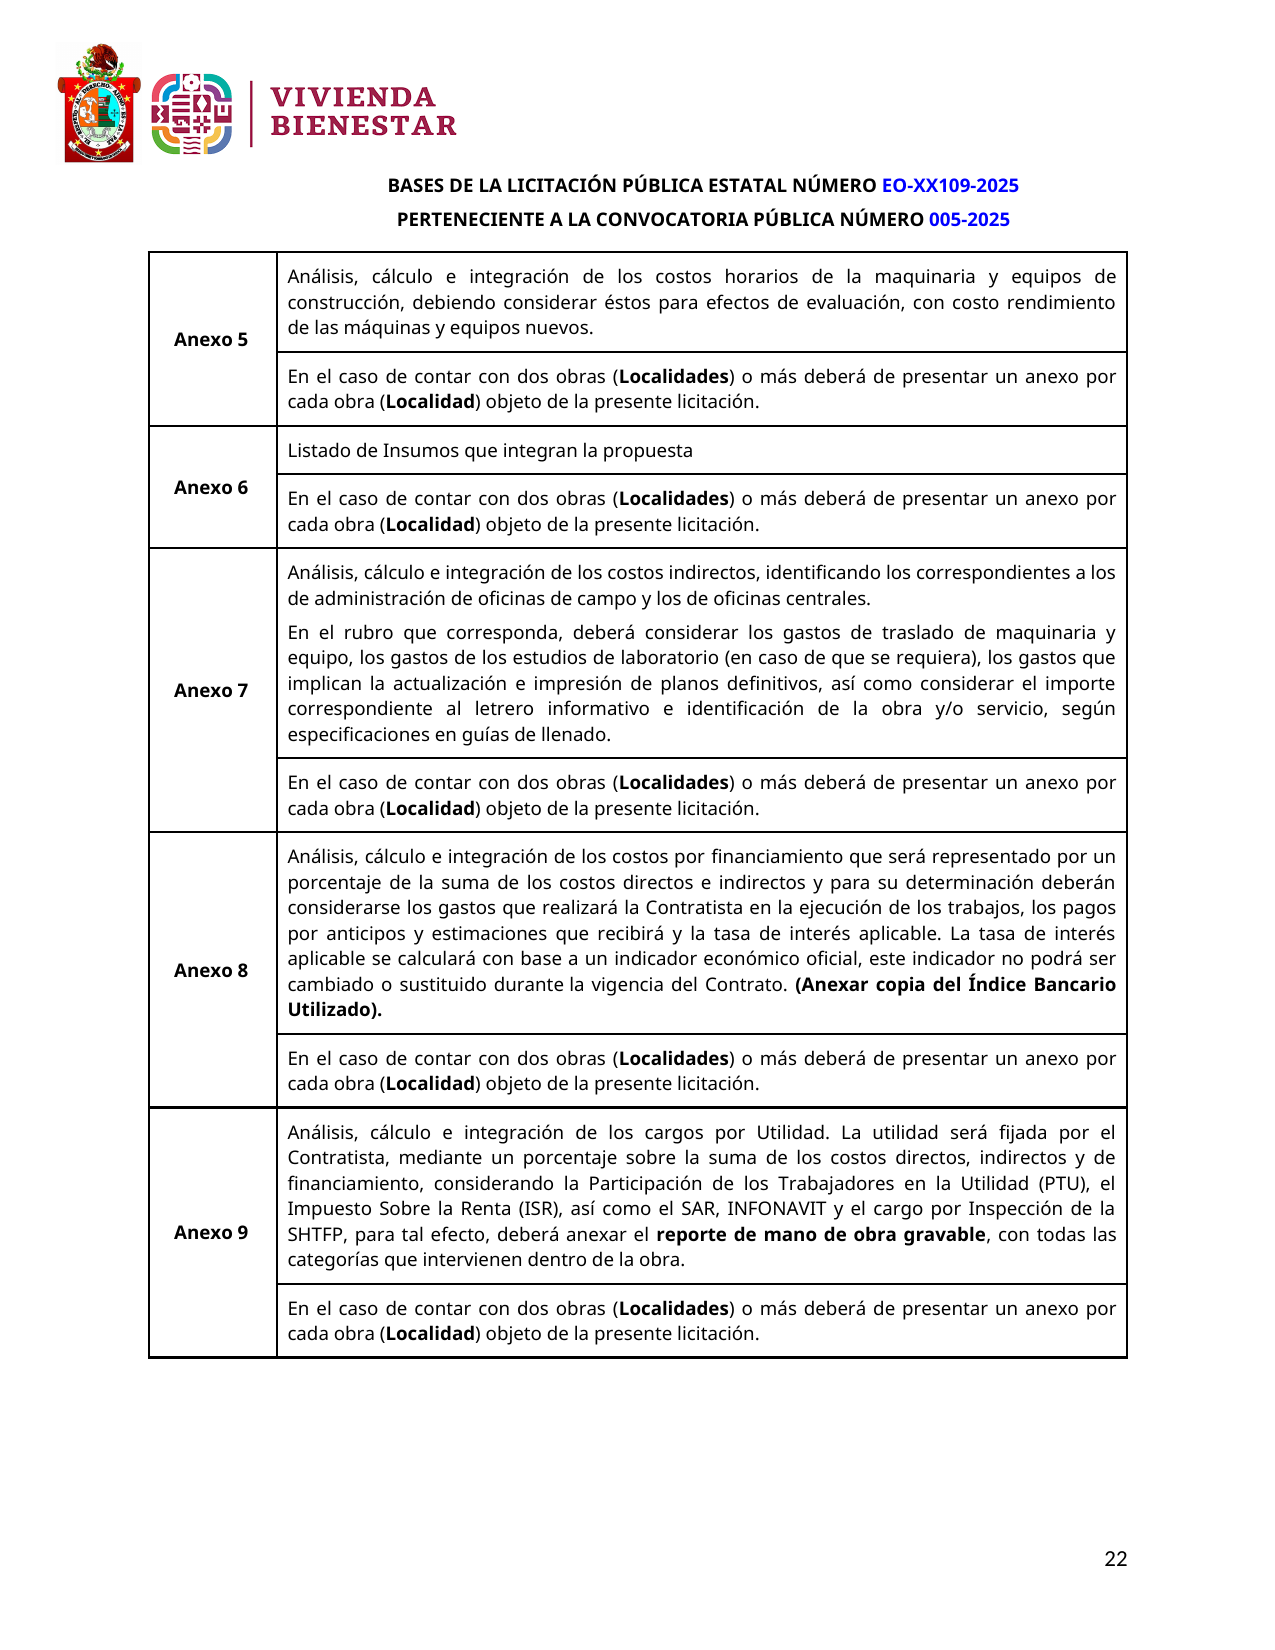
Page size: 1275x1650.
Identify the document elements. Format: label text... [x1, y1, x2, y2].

table_cell En el caso de contar con dos obras (Localidades) o más deberá de presentar un anexo por cada obra (Localidad) objeto de la presente licitación. [278, 353, 1126, 424]
table_cell Análisis, cálculo e integración de los costos indirectos, identificando los correspondientes a los de administración de oficinas de campo y los de oficinas centrales. En el rubro que corresponda, deberá considerar los gastos de traslado de maquinaria y equipo, los gastos de los estudios de laboratorio (en caso de que se requiera), los gastos que implican la actualización e impresión de planos definitivos, así como considerar el importe correspondiente al letrero informativo e identificación de la obra y/o servicio, según especificaciones en guías de llenado. [278, 549, 1126, 757]
picture [147, 66, 473, 163]
table_cell Anexo 5 [150, 253, 276, 424]
table_cell Análisis, cálculo e integración de los cargos por Utilidad. La utilidad será fijada por el Contratista, mediante un porcentaje sobre la suma de los costos directos, indirectos y de financiamiento, considerando la Participación de los Trabajadores en la Utilidad (PTU), el Impuesto Sobre la Renta (ISR), así como el SAR, INFONAVIT y el cargo por Inspección de la SHTFP, para tal efecto, deberá anexar el reporte de mano de obra gravable, con todas las categorías que intervienen dentro de la obra. [278, 1109, 1126, 1282]
table_cell Anexo 9 [150, 1109, 276, 1356]
table_cell Anexo 6 [150, 427, 276, 547]
table_cell Anexo 8 [150, 833, 276, 1106]
table_cell Análisis, cálculo e integración de los costos horarios de la maquinaria y equipos de construcción, debiendo considerar éstos para efectos de evaluación, con costo rendimiento de las máquinas y equipos nuevos. [278, 253, 1126, 351]
table_cell Listado de Insumos que integran la propuesta [278, 427, 1126, 473]
table_cell En el caso de contar con dos obras (Localidades) o más deberá de presentar un anexo por cada obra (Localidad) objeto de la presente licitación. [278, 1035, 1126, 1106]
table_cell En el caso de contar con dos obras (Localidades) o más deberá de presentar un anexo por cada obra (Localidad) objeto de la presente licitación. [278, 475, 1126, 547]
table_cell En el caso de contar con dos obras (Localidades) o más deberá de presentar un anexo por cada obra (Localidad) objeto de la presente licitación. [278, 759, 1126, 831]
picture [55, 42, 143, 165]
table_cell En el caso de contar con dos obras (Localidades) o más deberá de presentar un anexo por cada obra (Localidad) objeto de la presente licitación. [278, 1285, 1126, 1356]
table_cell Análisis, cálculo e integración de los costos por financiamiento que será representado por un porcentaje de la suma de los costos directos e indirectos y para su determinación deberán considerarse los gastos que realizará la Contratista en la ejecución de los trabajos, los pagos por anticipos y estimaciones que recibirá y la tasa de interés aplicable. La tasa de interés aplicable se calculará con base a un indicador económico oficial, este indicador no podrá ser cambiado o sustituido durante la vigencia del Contrato. (Anexar copia del Índice Bancario Utilizado). [278, 833, 1126, 1032]
table_cell Anexo 7 [150, 549, 276, 831]
